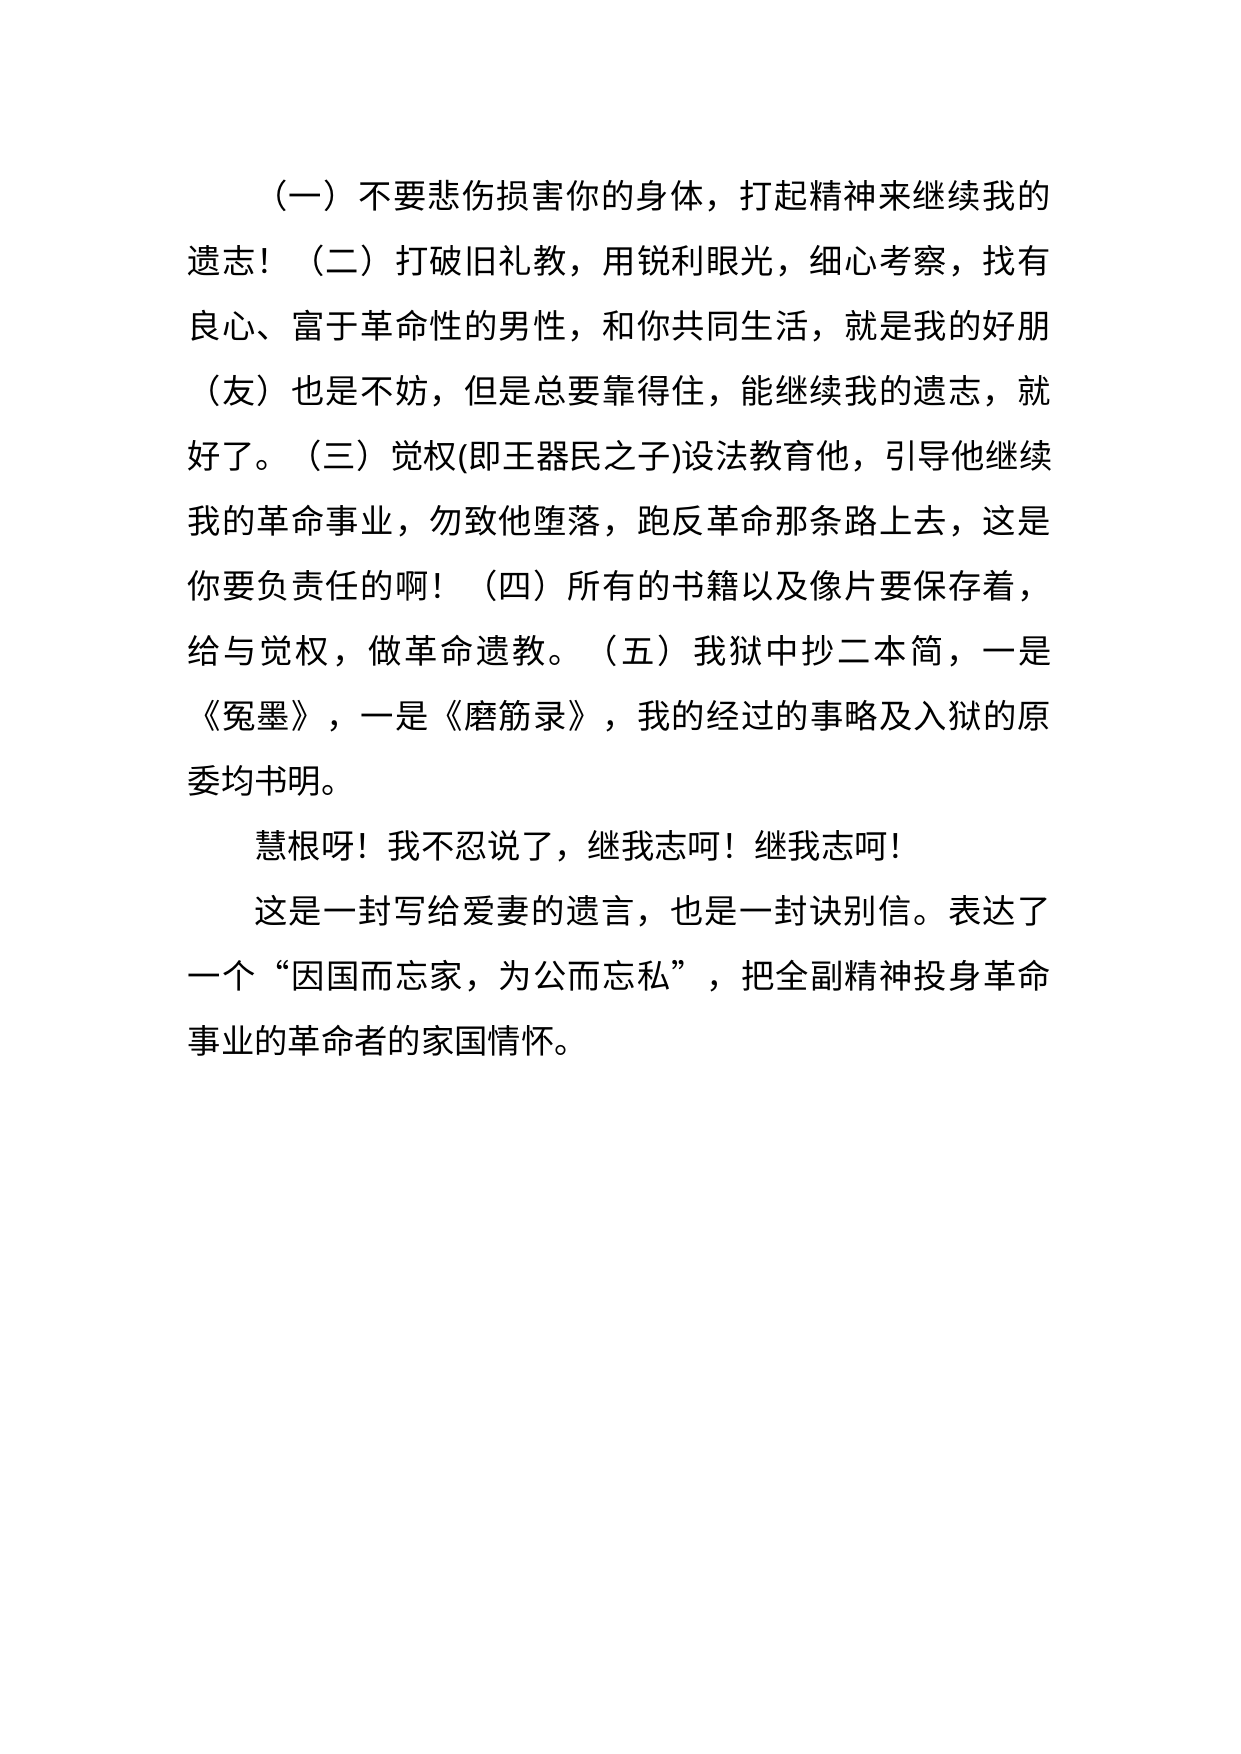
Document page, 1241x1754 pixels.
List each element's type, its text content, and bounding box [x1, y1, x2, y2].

text 慧根呀！我不忍说了，继我志呵！继我志呵！ [187, 812, 1053, 877]
text 这是一封写给爱妻的遗言，也是一封诀别信。表达了一个“因国而忘家，为公而忘私”，把全副精神投身革命事业的革命者的家国情怀。 [187, 877, 1053, 1072]
text （一）不要悲伤损害你的身体，打起精神来继续我的遗志！（二）打破旧礼教，用锐利眼光，细心考察，找有良心、富于革命性的男性，和你共同生活，就是我的好朋（友）也是不妨，但是总要靠得住，能继续我的遗志，就好了。（三）觉权(即王器民之子)设法教育他，引导他继续我的革命事业，勿致他堕落，跑反革命那条路上去，这是你要负责任的啊！（四）所有的书籍以及像片要保存着，给与觉权，做革命遗教。（五）我狱中抄二本简，一是《冤墨》，一是《磨筋录》，我的经过的事略及入狱的原委均书明。 [187, 162, 1053, 812]
